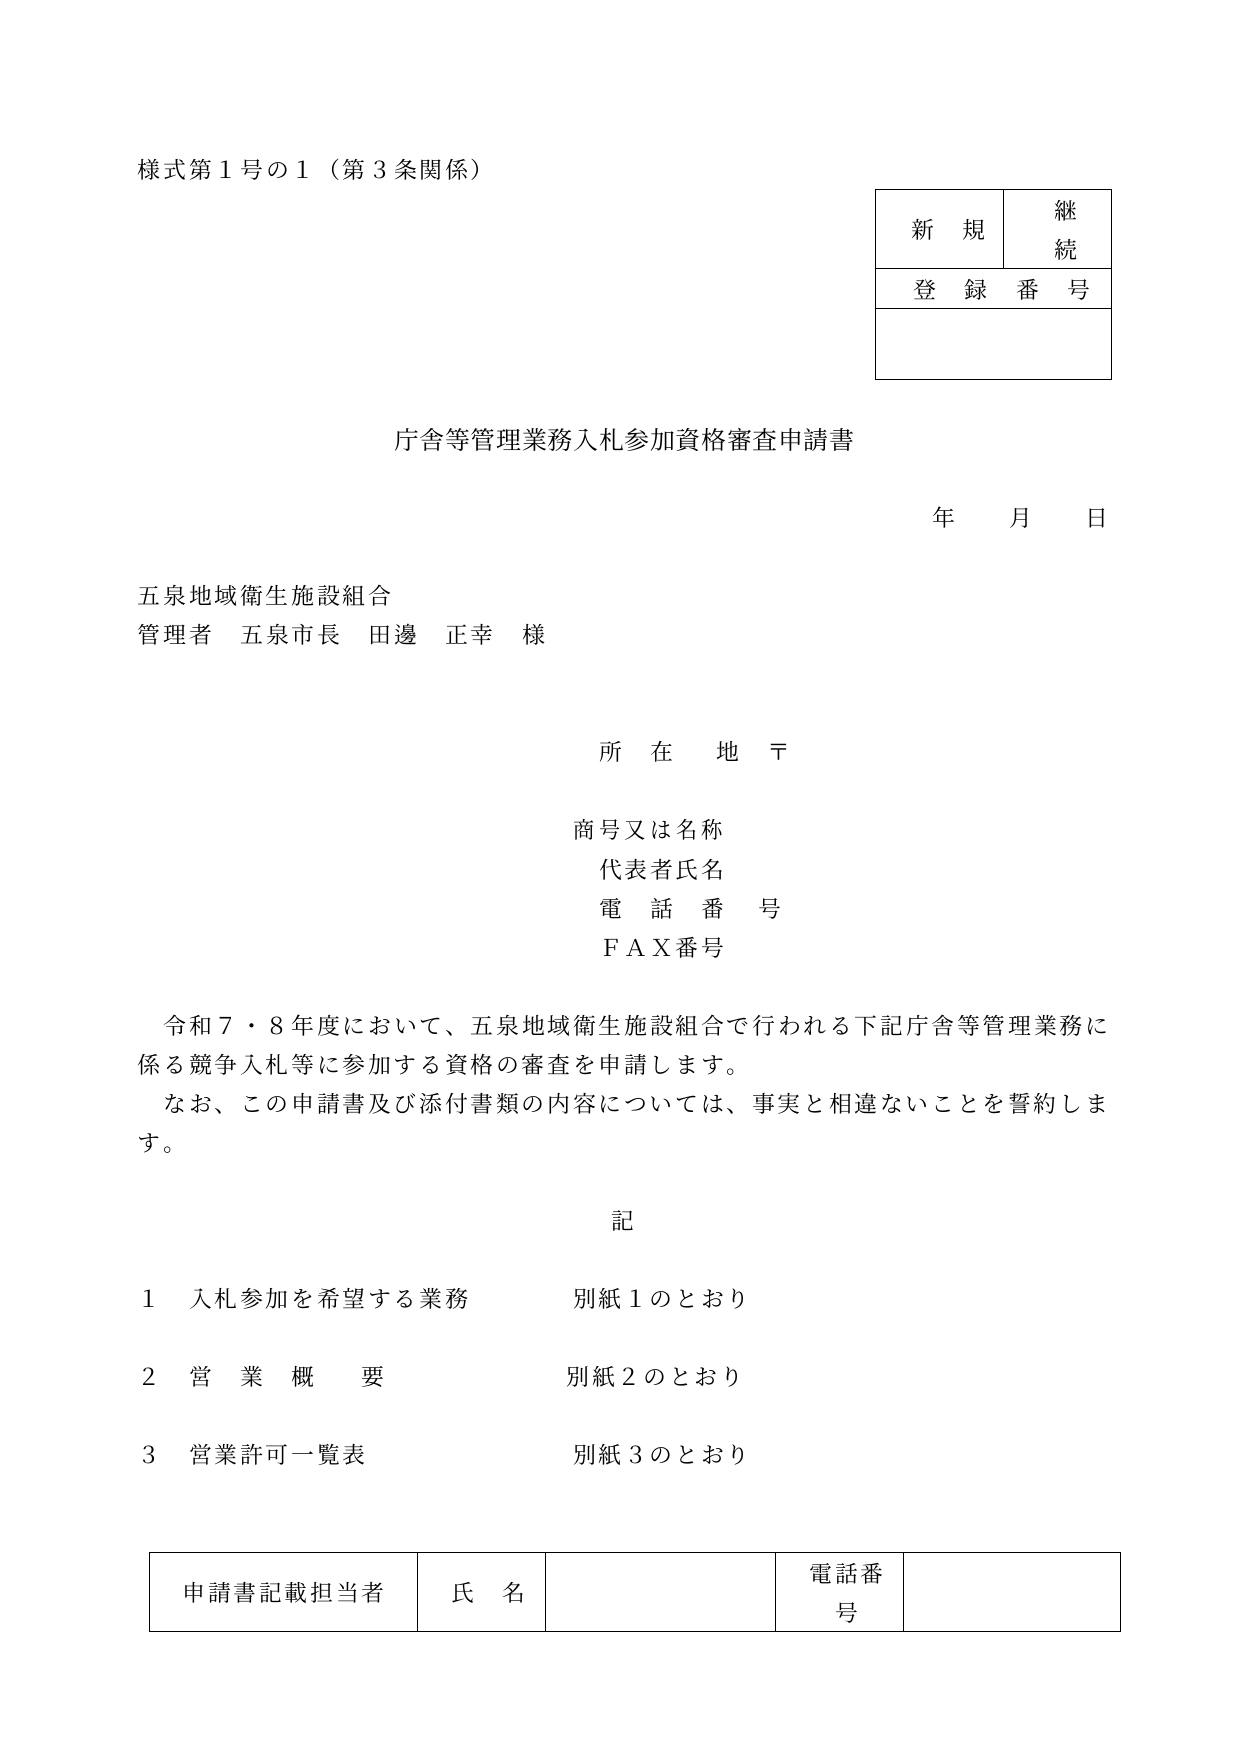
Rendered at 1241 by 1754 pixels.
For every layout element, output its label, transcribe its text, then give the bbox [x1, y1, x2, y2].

table_header 申請書記載担当者 [150, 1553, 417, 1631]
text ３ 営業許可一覧表 別紙３のとおり [138, 1434, 1111, 1474]
text 管理者 五泉市長 田邊 正幸 様 [138, 614, 1111, 653]
table_header [904, 1553, 1120, 1631]
table_cell [876, 309, 1111, 379]
table_header 新 規 [876, 190, 1003, 268]
text ２ 営業概要 別紙２のとおり [138, 1356, 1111, 1396]
text １ 入札参加を希望する業務 別紙１のとおり [138, 1278, 1111, 1317]
table_header 電話番号 [776, 1553, 903, 1631]
text ＦＡＸ番号 [138, 927, 1111, 966]
text 所在地 〒 [138, 731, 1111, 771]
text 五泉地域衛生施設組合 [138, 575, 1111, 614]
text 代表者氏名 [138, 849, 1111, 888]
table_header [546, 1553, 775, 1631]
text 庁舎等管理業務入札参加資格審査申請書 [138, 419, 1111, 458]
text 令和７・８年度において、五泉地域衛生施設組合で行われる下記庁舎等管理業務に係る競争入札等に参加する資格の審査を申請します。 [138, 1005, 1111, 1083]
text 商号又は名称 [138, 809, 1111, 849]
table_header 継 続 [1004, 190, 1111, 268]
table_cell 登 録 番 号 [876, 269, 1111, 308]
table_header 氏 名 [418, 1553, 545, 1631]
text なお、この申請書及び添付書類の内容については、事実と相違ないことを誓約します。 [138, 1083, 1111, 1161]
text 電話番号 [138, 888, 1111, 927]
subtitle 記 [138, 1200, 1111, 1239]
text 年 月 日 [138, 497, 1111, 536]
text 様式第１号の１（第３条関係） [138, 149, 1111, 189]
